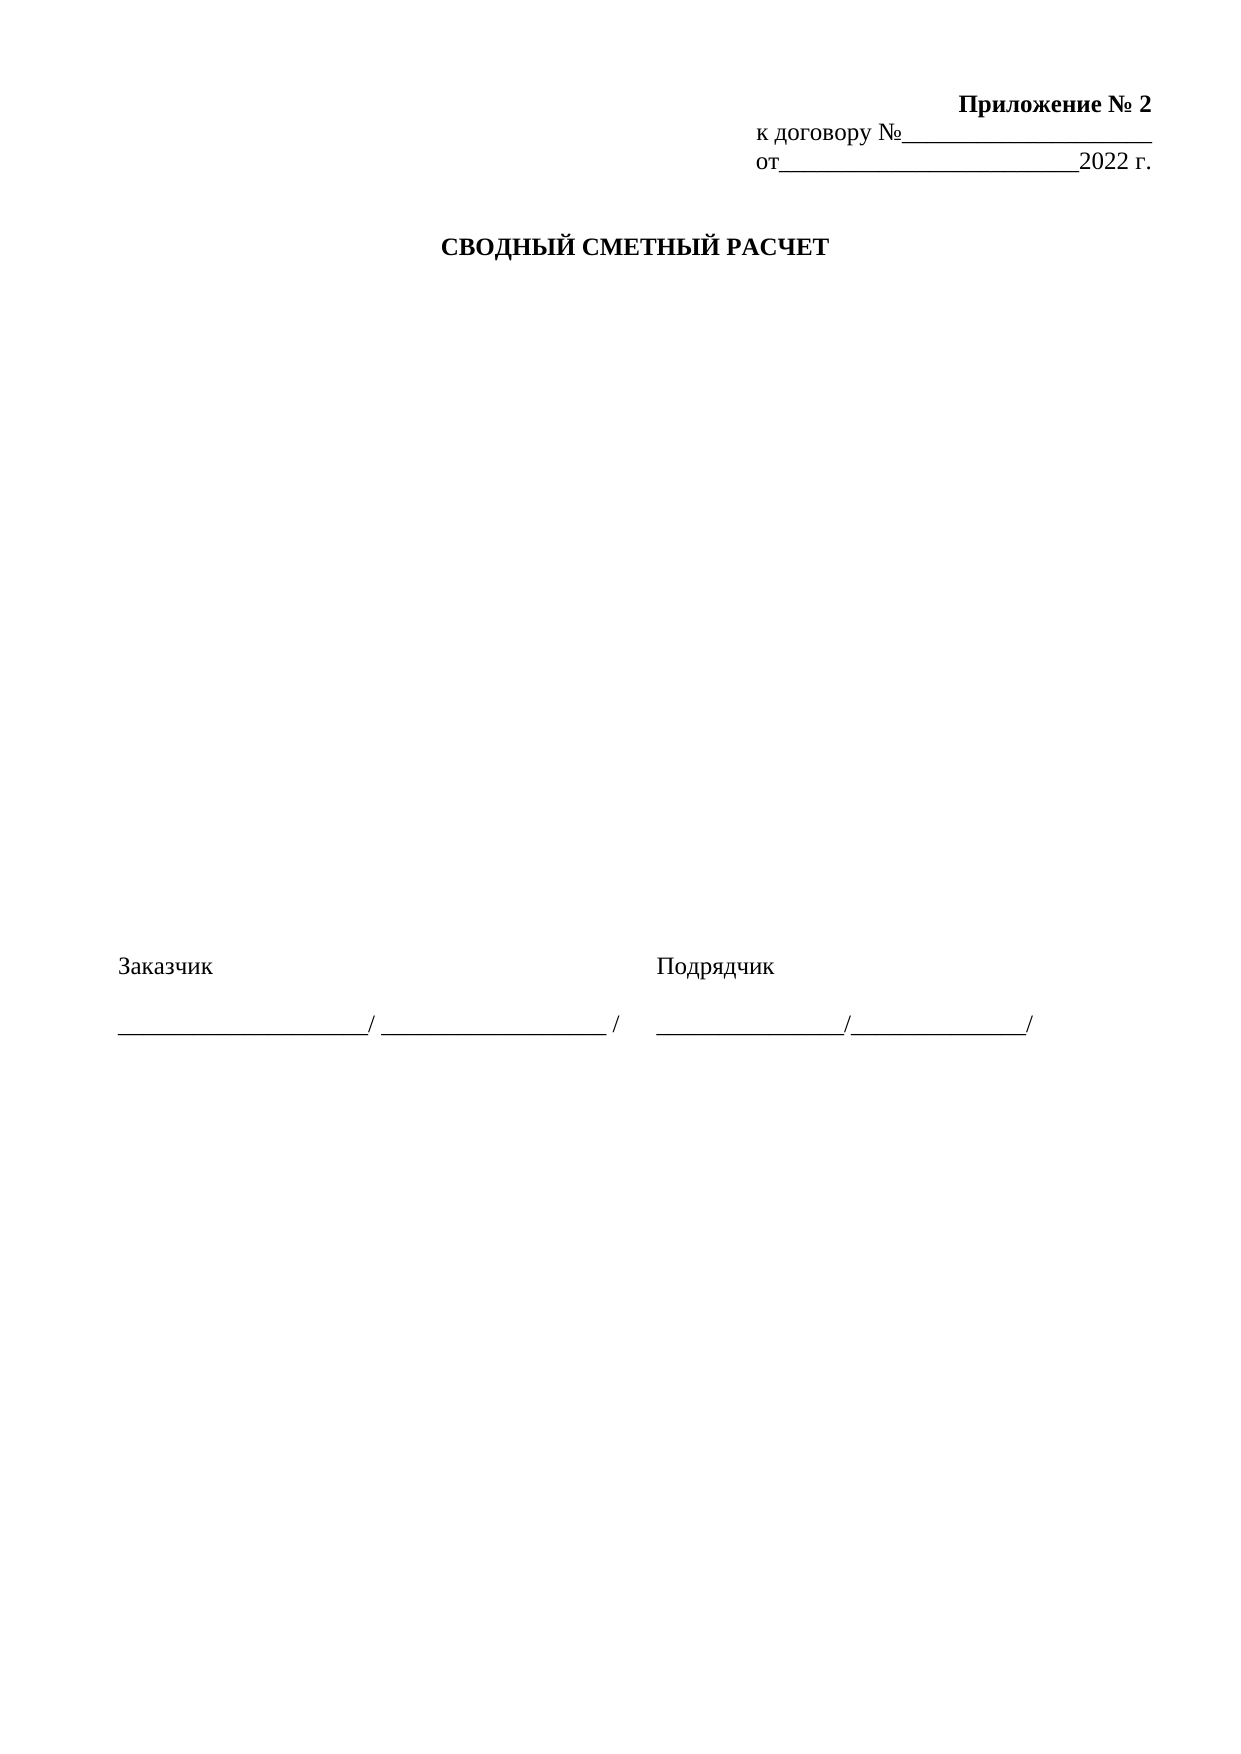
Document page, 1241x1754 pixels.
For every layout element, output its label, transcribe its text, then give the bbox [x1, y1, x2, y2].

text Приложение № 2 [118, 89, 1152, 117]
table_header Заказчик ____________________/ __________________ / [111, 923, 649, 1066]
text от________________________2022 г. [118, 146, 1152, 175]
table_header Подрядчик _______________/______________/ [649, 923, 1174, 1066]
text СВОДНЫЙ СМЕТНЫЙ РАСЧЕТ [118, 232, 1152, 261]
text к договору №____________________ [118, 117, 1152, 146]
